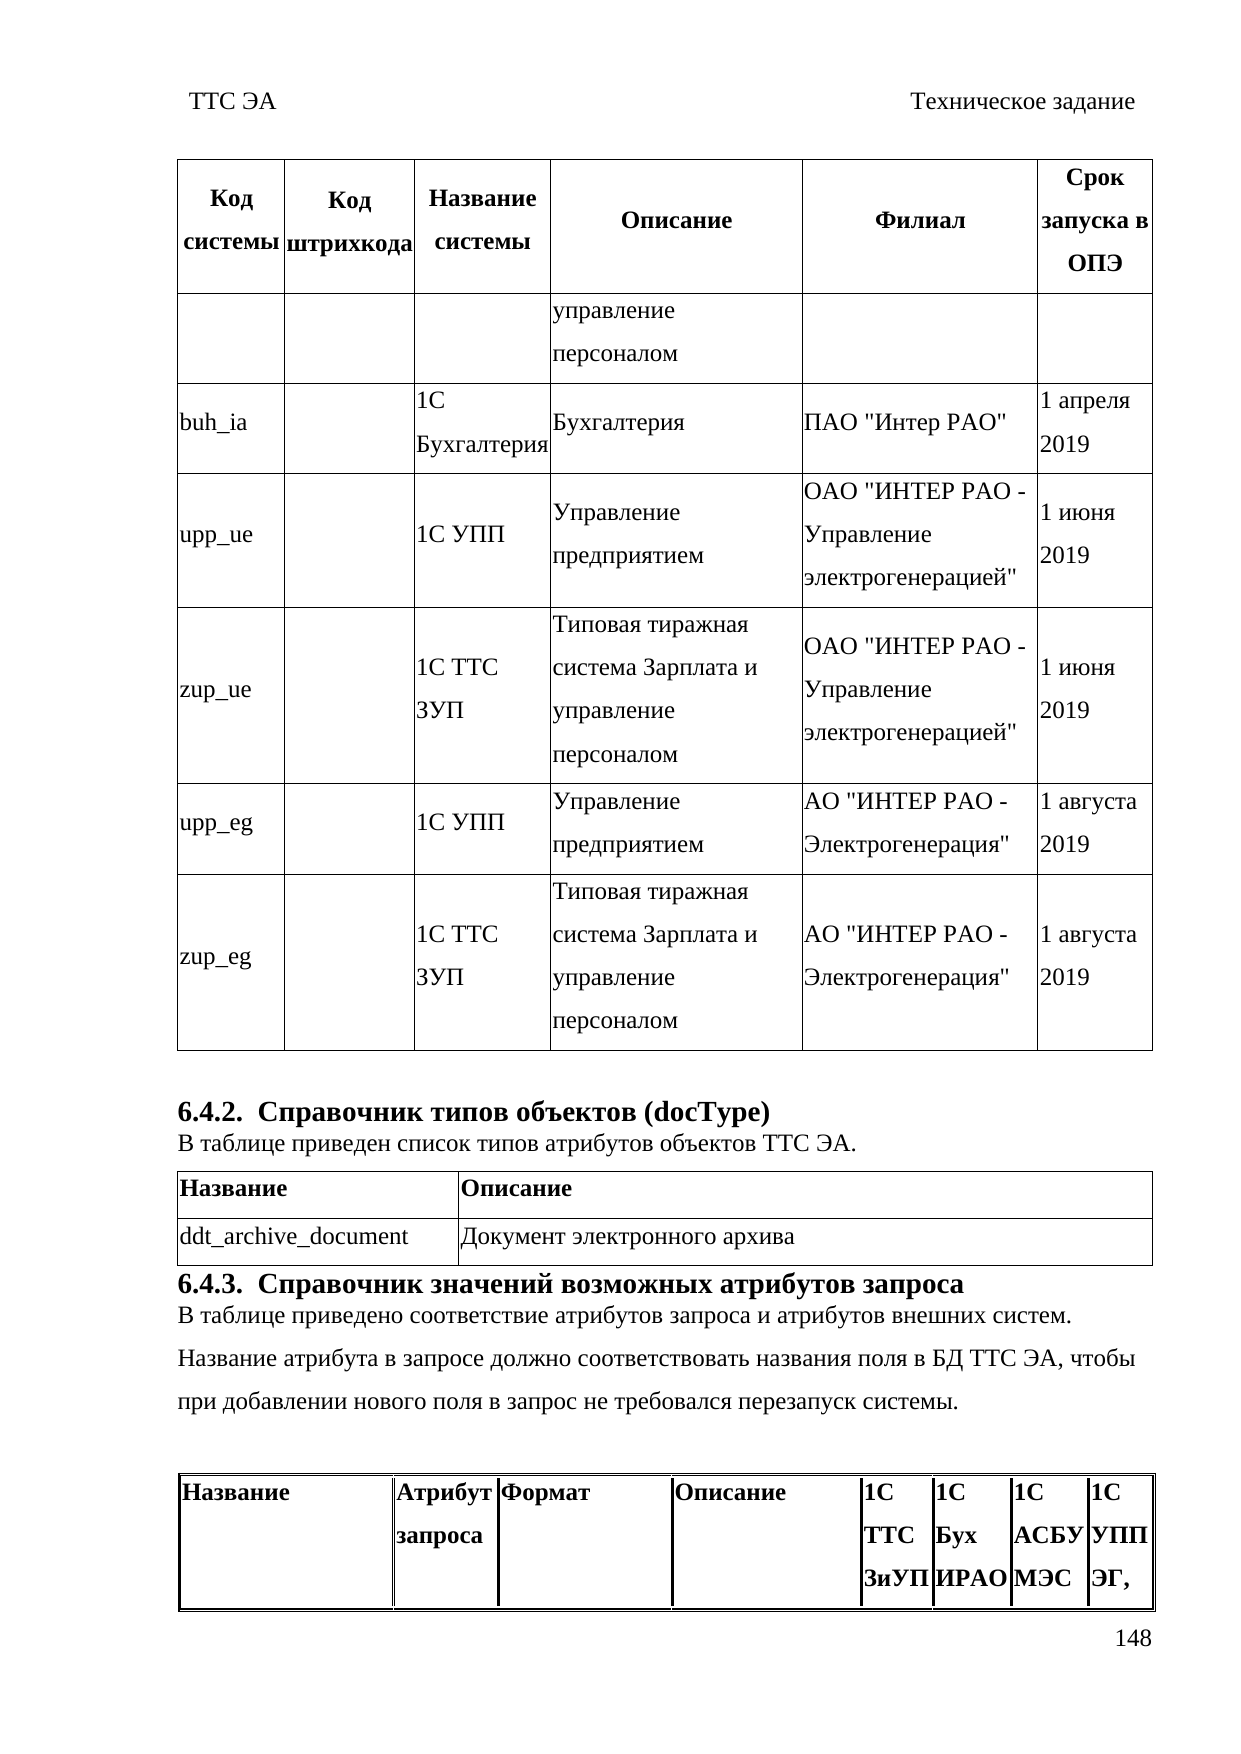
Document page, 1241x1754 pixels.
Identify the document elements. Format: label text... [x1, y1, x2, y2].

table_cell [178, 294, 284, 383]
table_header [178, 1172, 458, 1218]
text Название атрибута в запросе должно соответствовать названия поля в БД ТТС ЭА, чтобы при добавлении нового поля в запрос не требовался перезапуск системы. [177, 1343, 1152, 1415]
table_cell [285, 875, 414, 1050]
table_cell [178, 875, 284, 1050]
text В таблице приведен список типов атрибутов объектов ТТС ЭА. [177, 1128, 1152, 1157]
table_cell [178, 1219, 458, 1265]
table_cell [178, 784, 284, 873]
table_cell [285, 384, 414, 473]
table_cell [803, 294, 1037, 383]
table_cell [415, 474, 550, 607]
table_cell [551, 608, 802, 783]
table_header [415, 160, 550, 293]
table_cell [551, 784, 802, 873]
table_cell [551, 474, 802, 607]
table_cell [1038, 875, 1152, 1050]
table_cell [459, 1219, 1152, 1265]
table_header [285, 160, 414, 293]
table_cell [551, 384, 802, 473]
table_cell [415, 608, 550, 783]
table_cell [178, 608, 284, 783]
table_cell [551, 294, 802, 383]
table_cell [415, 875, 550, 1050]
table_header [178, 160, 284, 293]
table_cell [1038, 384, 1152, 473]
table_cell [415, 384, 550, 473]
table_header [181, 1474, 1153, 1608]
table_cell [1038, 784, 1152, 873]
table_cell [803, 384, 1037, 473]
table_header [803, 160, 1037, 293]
subtitle 6.4.2. Справочник типов объектов (docType) [177, 1094, 1152, 1128]
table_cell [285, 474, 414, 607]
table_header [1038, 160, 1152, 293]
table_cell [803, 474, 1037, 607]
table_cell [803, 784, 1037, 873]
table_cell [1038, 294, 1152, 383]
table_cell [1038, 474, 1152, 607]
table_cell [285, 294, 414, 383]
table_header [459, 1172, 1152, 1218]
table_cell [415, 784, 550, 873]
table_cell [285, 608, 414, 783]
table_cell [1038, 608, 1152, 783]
subtitle 6.4.3. Справочник значений возможных атрибутов запроса [177, 1266, 1152, 1300]
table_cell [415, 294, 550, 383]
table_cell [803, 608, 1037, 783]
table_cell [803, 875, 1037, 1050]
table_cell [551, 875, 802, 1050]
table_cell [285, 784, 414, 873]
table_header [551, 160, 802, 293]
text В таблице приведено соответствие атрибутов запроса и атрибутов внешних систем. [177, 1300, 1152, 1329]
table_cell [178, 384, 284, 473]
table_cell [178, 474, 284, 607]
